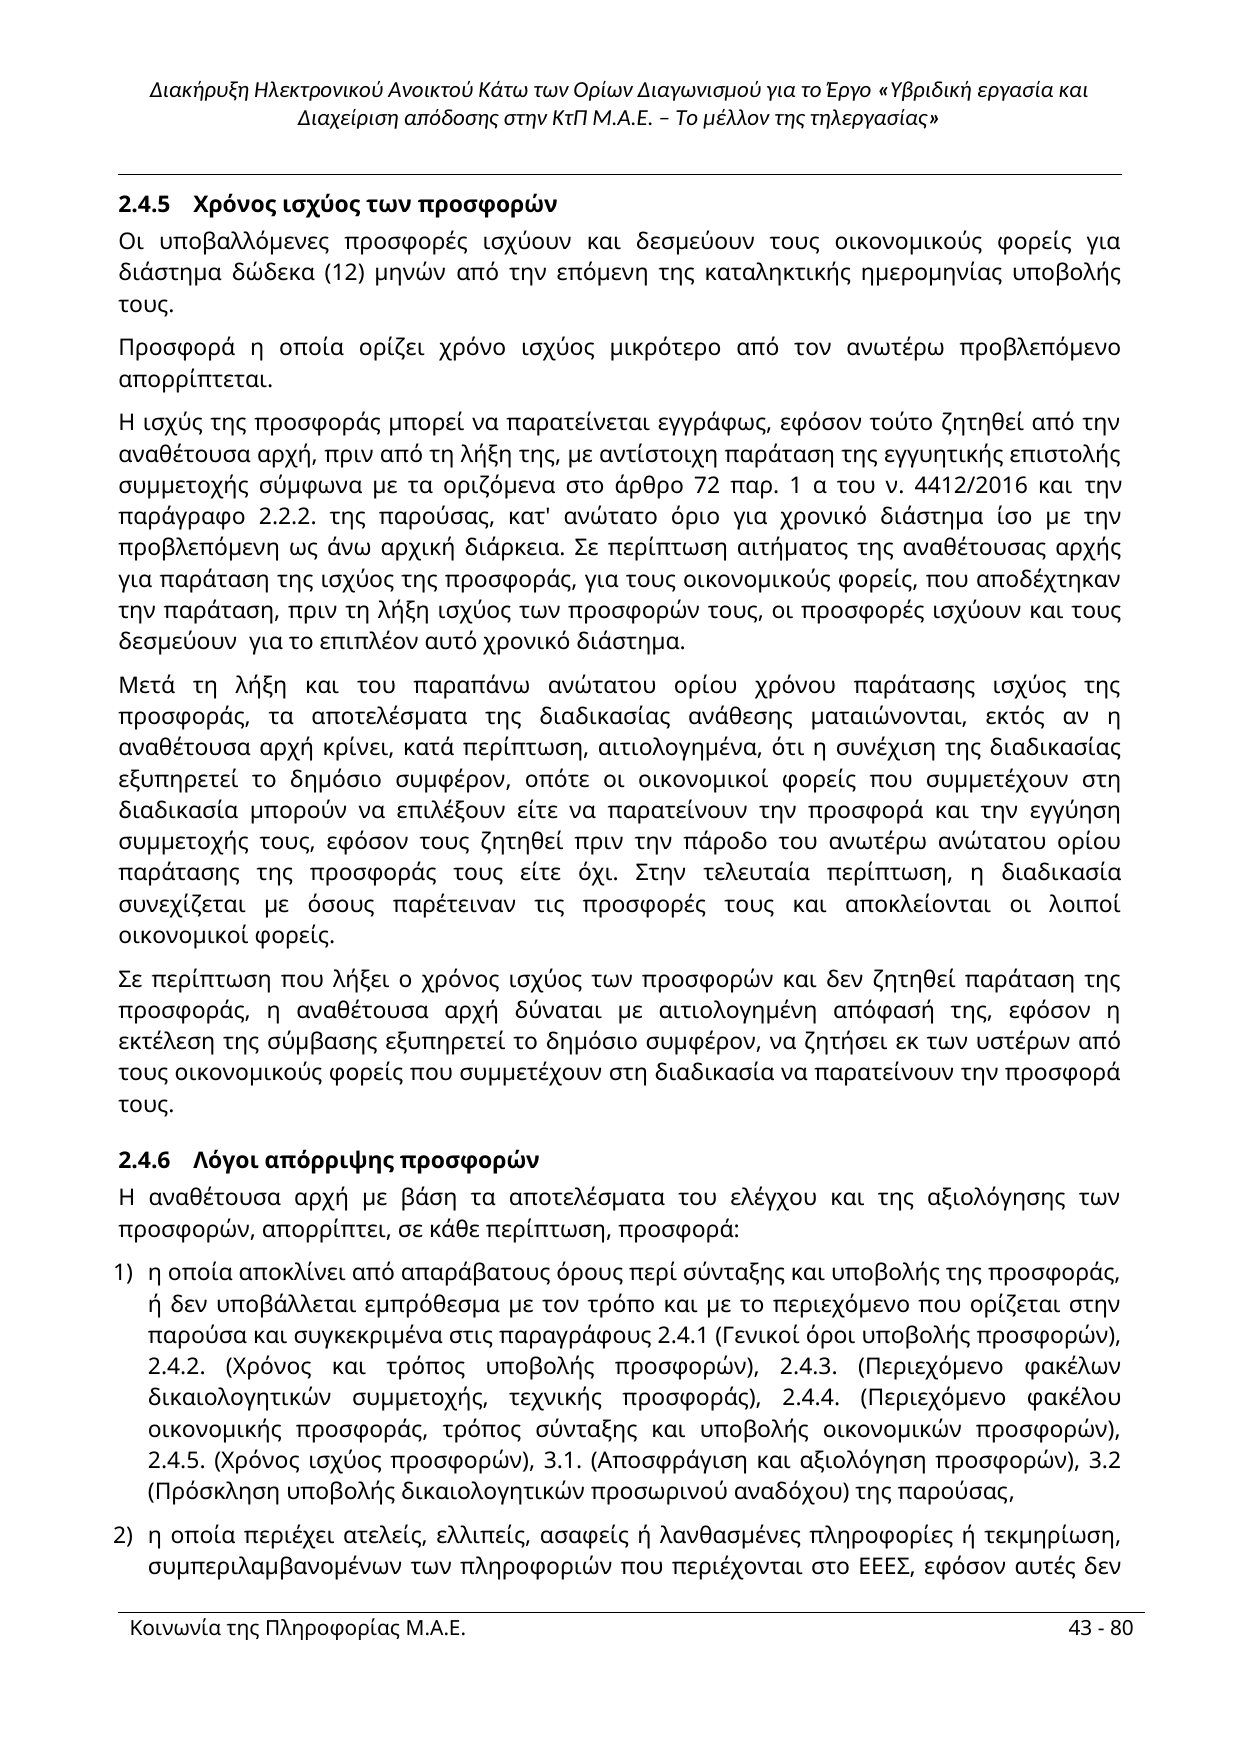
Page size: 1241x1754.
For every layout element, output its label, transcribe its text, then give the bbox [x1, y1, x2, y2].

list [133, 1519, 1122, 1581]
subtitle Λόγοι απόρριψης προσφορών [118, 1144, 1122, 1175]
text H αναθέτουσα αρχή με βάση τα αποτελέσματα του ελέγχου και της αξιολόγησης των προσφορών, απορρίπτει, σε κάθε περίπτωση, προσφορά: [118, 1181, 1122, 1244]
subtitle Χρόνος ισχύος των προσφορών [118, 188, 1122, 219]
text Οι υποβαλλόμενες προσφορές ισχύουν και δεσμεύουν τους οικονομικούς φορείς για διάστημα δώδεκα (12) μηνών από την επόμενη της καταληκτικής ημερομηνίας υποβολής τους. [118, 225, 1122, 319]
list η οποία αποκλίνει από απαράβατους όρους περί σύνταξης και υποβολής της προσφοράς, ή δεν υποβάλλεται εμπρόθεσμα με τον τρόπο και με το περιεχόμενο που ορίζεται στην παρούσα και συγκεκριμένα στις παραγράφους 2.4.1 (Γενικοί όροι υποβολής προσφορών), 2.4.2. (Χρόνος και τρόπος υποβολής προσφορών), 2.4.3. (Περιεχόμενο φακέλων δικαιολογητικών συμμετοχής, τεχνικής προσφοράς), 2.4.4. (Περιεχόμενο φακέλου οικονομικής προσφοράς, τρόπος σύνταξης και υποβολής οικονομικών προσφορών), 2.4.5. (Χρόνος ισχύος προσφορών), 3.1. (Αποσφράγιση και αξιολόγηση προσφορών), 3.2 (Πρόσκληση υποβολής δικαιολογητικών προσωρινού αναδόχου) της παρούσας, [133, 1256, 1122, 1506]
text Η ισχύς της προσφοράς μπορεί να παρατείνεται εγγράφως, εφόσον τούτο ζητηθεί από την αναθέτουσα αρχή, πριν από τη λήξη της, με αντίστοιχη παράταση της εγγυητικής επιστολής συμμετοχής σύμφωνα με τα οριζόμενα στο άρθρο 72 παρ. 1 α του ν. 4412/2016 και την παράγραφο 2.2.2. της παρούσας, κατ' ανώτατο όριο για χρονικό διάστημα ίσο με την προβλεπόμενη ως άνω αρχική διάρκεια. Σε περίπτωση αιτήματος της αναθέτουσας αρχής για παράταση της ισχύος της προσφοράς, για τους οικονομικούς φορείς, που αποδέχτηκαν την παράταση, πριν τη λήξη ισχύος των προσφορών τους, οι προσφορές ισχύουν και τους δεσμεύουν για το επιπλέον αυτό χρονικό διάστημα. [118, 406, 1122, 656]
text Μετά τη λήξη και του παραπάνω ανώτατου ορίου χρόνου παράτασης ισχύος της προσφοράς, τα αποτελέσματα της διαδικασίας ανάθεσης ματαιώνονται, εκτός αν η αναθέτουσα αρχή κρίνει, κατά περίπτωση, αιτιολογημένα, ότι η συνέχιση της διαδικασίας εξυπηρετεί το δημόσιο συμφέρον, οπότε οι οικονομικοί φορείς που συμμετέχουν στη διαδικασία μπορούν να επιλέξουν είτε να παρατείνουν την προσφορά και την εγγύηση συμμετοχής τους, εφόσον τους ζητηθεί πριν την πάροδο του ανωτέρω ανώτατου ορίου παράτασης της προσφοράς τους είτε όχι. Στην τελευταία περίπτωση, η διαδικασία συνεχίζεται με όσους παρέτειναν τις προσφορές τους και αποκλείονται οι λοιποί οικονομικοί φορείς. [118, 669, 1122, 950]
text Προσφορά η οποία ορίζει χρόνο ισχύος μικρότερο από τον ανωτέρω προβλεπόμενο απορρίπτεται. [118, 331, 1122, 394]
text Σε περίπτωση που λήξει ο χρόνος ισχύος των προσφορών και δεν ζητηθεί παράταση της προσφοράς, η αναθέτουσα αρχή δύναται με αιτιολογημένη απόφασή της, εφόσον η εκτέλεση της σύμβασης εξυπηρετεί το δημόσιο συμφέρον, να ζητήσει εκ των υστέρων από τους οικονομικούς φορείς που συμμετέχουν στη διαδικασία να παρατείνουν την προσφορά τους. [118, 963, 1122, 1119]
